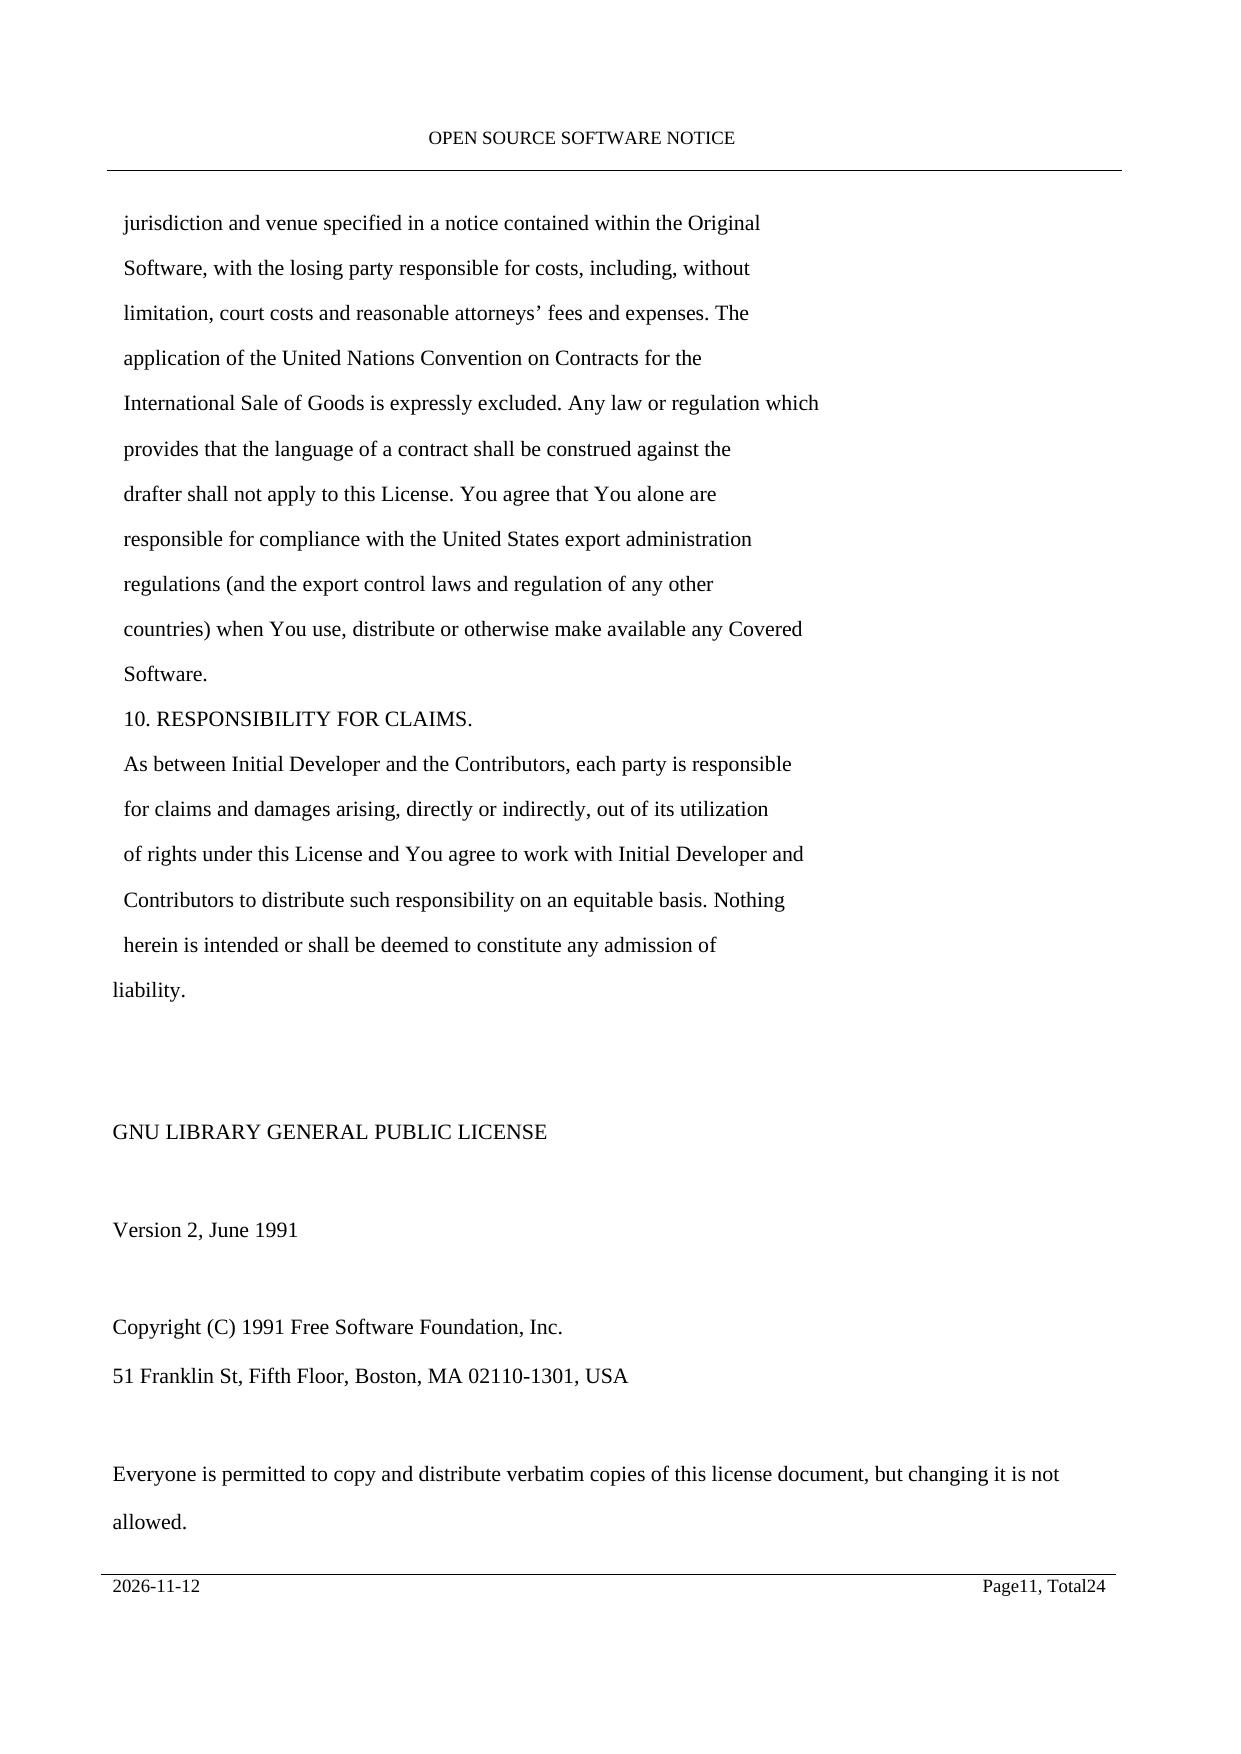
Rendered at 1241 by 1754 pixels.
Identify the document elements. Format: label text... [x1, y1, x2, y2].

text jurisdiction and venue specified in a notice contained within the Original [112, 206, 1128, 239]
text responsible for compliance with the United States export administration [112, 522, 1128, 554]
text drafter shall not apply to this License. You agree that You alone are [112, 477, 1128, 509]
text As between Initial Developer and the Contributors, each party is responsible [112, 748, 1128, 780]
text Software. [112, 657, 1128, 690]
text limitation, court costs and reasonable attorneys’ fees and expenses. The [112, 297, 1128, 329]
text of rights under this License and You agree to work with Initial Developer and [112, 838, 1128, 870]
text Contributors to distribute such responsibility on an equitable basis. Nothing [112, 883, 1128, 915]
text application of the United Nations Convention on Contracts for the [112, 342, 1128, 374]
text provides that the language of a contract shall be construed against the [112, 432, 1128, 464]
text International Sale of Goods is expressly excluded. Any law or regulation which [112, 387, 1128, 419]
text for claims and damages arising, directly or indirectly, out of its utilization [112, 793, 1128, 825]
text herein is intended or shall be deemed to constitute any admission of [112, 928, 1128, 961]
text Software, with the losing party responsible for costs, including, without [112, 251, 1128, 284]
text 10. RESPONSIBILITY FOR CLAIMS. [112, 702, 1128, 735]
text countries) when You use, distribute or otherwise make available any Covered [112, 612, 1128, 645]
text regulations (and the export control laws and regulation of any other [112, 567, 1128, 600]
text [112, 1018, 1128, 1538]
text liability. [112, 973, 1128, 1006]
